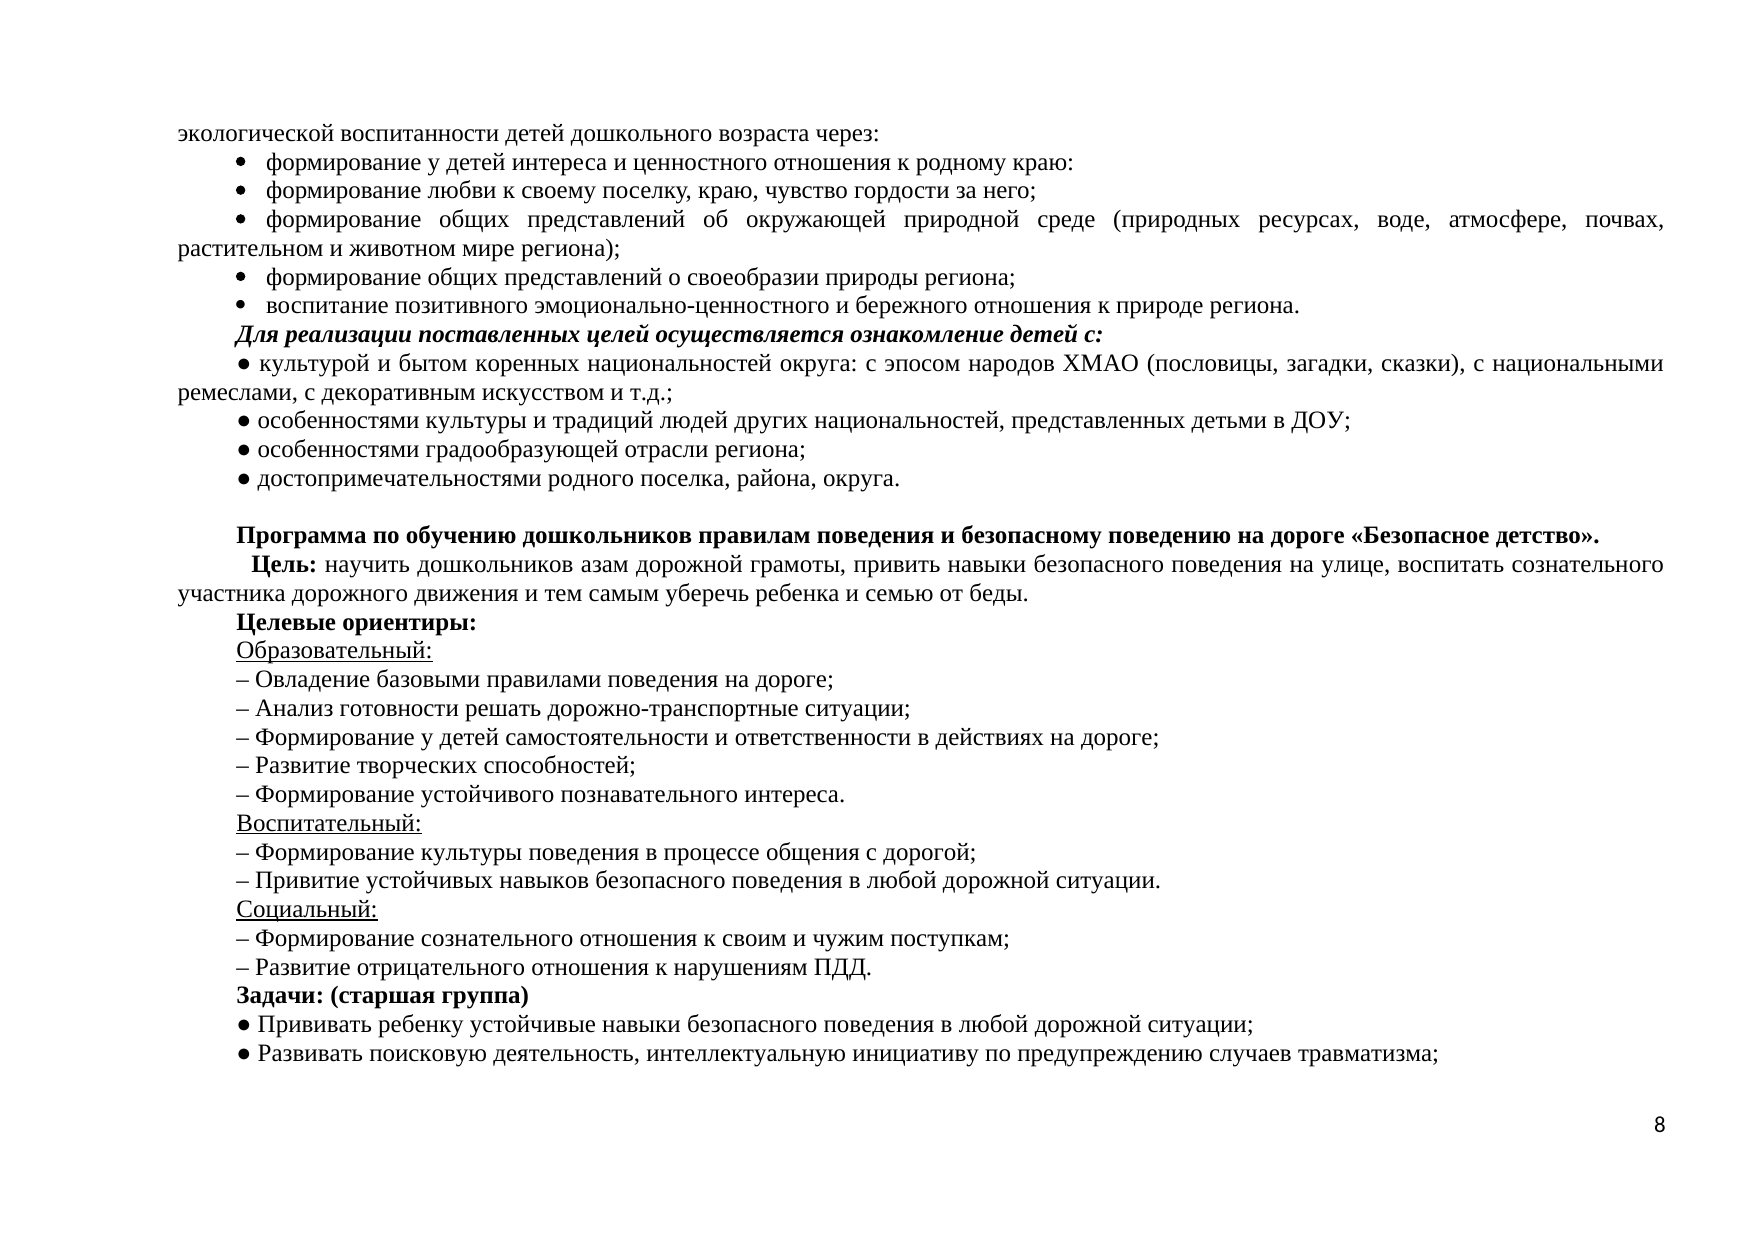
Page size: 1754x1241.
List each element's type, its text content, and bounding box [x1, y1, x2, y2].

text Задачи: (старшая группа) [177, 981, 1665, 1009]
text Цель: научить дошкольников азам дорожной грамоты, привить навыки безопасного поведения на улице, воспитать сознательного участника дорожного движения и тем самым уберечь ребенка и семью от беды. [177, 549, 1665, 607]
list формирование общих представлений об окружающей природной среде (природных ресурсах, воде, атмосфере, почвах, растительном и животном мире региона); [177, 204, 1665, 262]
text Воспитательный: [177, 808, 1665, 837]
text – Привитие устойчивых навыков безопасного поведения в любой дорожной ситуации. [177, 866, 1665, 894]
text – Развитие творческих способностей; [177, 751, 1665, 779]
text ● Развивать поисковую деятельность, интеллектуальную инициативу по предупреждению случаев травматизма; [177, 1038, 1665, 1067]
list воспитание позитивного эмоционально-ценностного и бережного отношения к природе региона. [177, 291, 1665, 319]
text – Формирование у детей самостоятельности и ответственности в действиях на дороге; [177, 722, 1665, 751]
text ● особенностями градообразующей отрасли региона; [177, 434, 1665, 463]
text ● особенностями культуры и традиций людей других национальностей, представленных детьми в ДОУ; [177, 406, 1665, 434]
text – Формирование культуры поведения в процессе общения с дорогой; [177, 837, 1665, 866]
text – Формирование устойчивого познавательного интереса. [177, 779, 1665, 808]
text Для реализации поставленных целей осуществляется ознакомление детей с: [177, 319, 1665, 348]
text Социальный: [177, 894, 1665, 923]
list формирование любви к своему поселку, краю, чувство гордости за него; [177, 176, 1665, 204]
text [177, 118, 1665, 147]
text ● культурой и бытом коренных национальностей округа: с эпосом народов ХМАО (пословицы, загадки, сказки), с национальными ремеслами, с декоративным искусством и т.д.; [177, 348, 1665, 406]
text ● достопримечательностями родного поселка, района, округа. [177, 463, 1665, 492]
list формирование общих представлений о своеобразии природы региона; [177, 262, 1665, 291]
text Целевые ориентиры: [177, 607, 1665, 636]
list формирование у детей интереса и ценностного отношения к родному краю: [177, 147, 1665, 176]
text – Анализ готовности решать дорожно-транспортные ситуации; [177, 693, 1665, 722]
text Образовательный: [177, 636, 1665, 664]
text – Развитие отрицательного отношения к нарушениям ПДД. [177, 952, 1665, 981]
text ● Прививать ребенку устойчивые навыки безопасного поведения в любой дорожной ситуации; [177, 1009, 1665, 1038]
text – Формирование сознательного отношения к своим и чужим поступкам; [177, 923, 1665, 952]
text – Овладение базовыми правилами поведения на дороге; [177, 664, 1665, 693]
text Программа по обучению дошкольников правилам поведения и безопасному поведению на дороге «Безопасное детство». [177, 521, 1665, 549]
